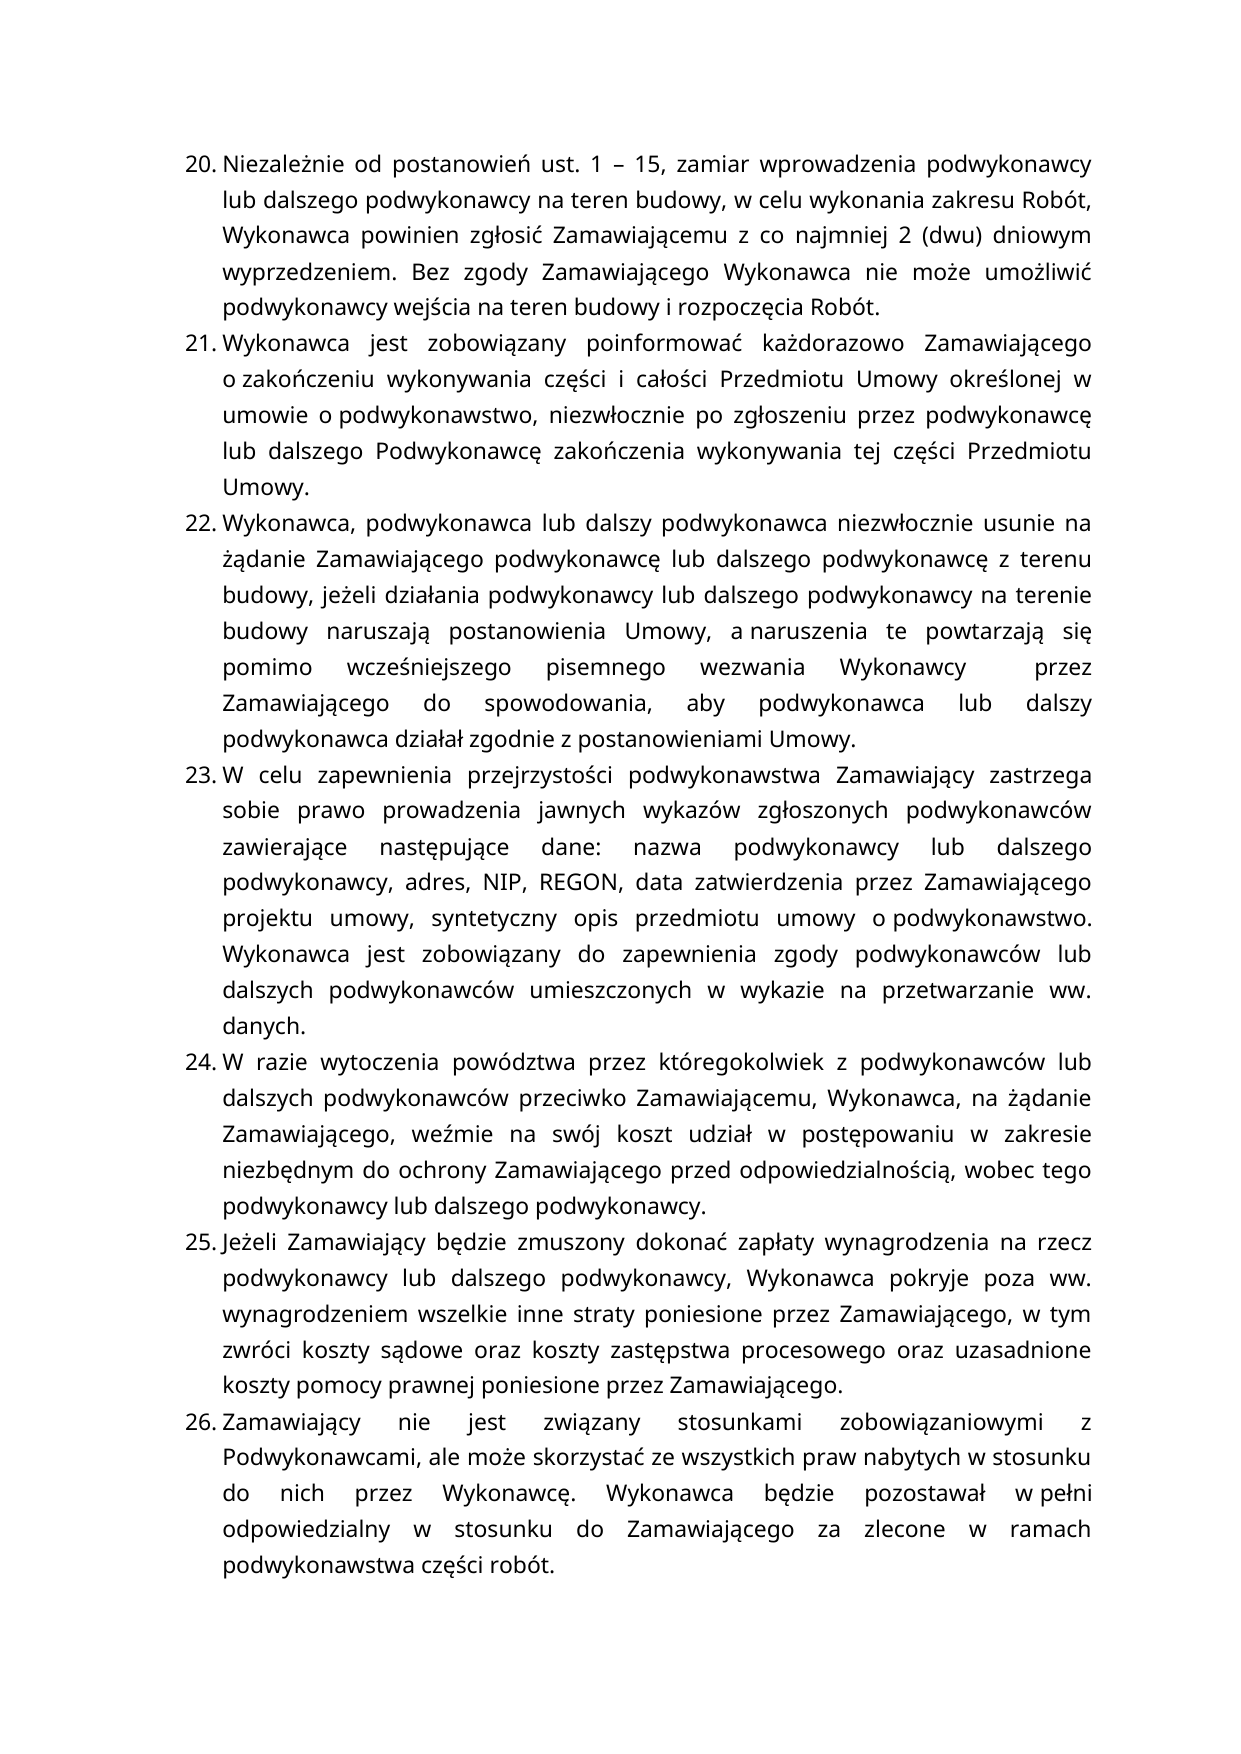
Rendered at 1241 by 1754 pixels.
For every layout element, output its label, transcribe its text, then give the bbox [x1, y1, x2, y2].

list Wykonawca, podwykonawca lub dalszy podwykonawca niezwłocznie usunie na żądanie Zamawiającego podwykonawcę lub dalszego podwykonawcę z terenu budowy, jeżeli działania podwykonawcy lub dalszego podwykonawcy na terenie budowy naruszają postanowienia Umowy, a naruszenia te powtarzają się pomimo wcześniejszego pisemnego wezwania Wykonawcy przez Zamawiającego do spowodowania, aby podwykonawca lub dalszy podwykonawca działał zgodnie z postanowieniami Umowy. [185, 507, 1093, 754]
list Zamawiający nie jest związany stosunkami zobowiązaniowymi z Podwykonawcami, ale może skorzystać ze wszystkich praw nabytych w stosunku do nich przez Wykonawcę. Wykonawca będzie pozostawał w pełni odpowiedzialny w stosunku do Zamawiającego za zlecone w ramach podwykonawstwa części robót. [185, 1405, 1093, 1580]
list Jeżeli Zamawiający będzie zmuszony dokonać zapłaty wynagrodzenia na rzecz podwykonawcy lub dalszego podwykonawcy, Wykonawca pokryje poza ww. wynagrodzeniem wszelkie inne straty poniesione przez Zamawiającego, w tym zwróci koszty sądowe oraz koszty zastępstwa procesowego oraz uzasadnione koszty pomocy prawnej poniesione przez Zamawiającego. [185, 1226, 1093, 1401]
list W razie wytoczenia powództwa przez któregokolwiek z podwykonawców lub dalszych podwykonawców przeciwko Zamawiającemu, Wykonawca, na żądanie Zamawiającego, weźmie na swój koszt udział w postępowaniu w zakresie niezbędnym do ochrony Zamawiającego przed odpowiedzialnością, wobec tego podwykonawcy lub dalszego podwykonawcy. [185, 1046, 1093, 1221]
list W celu zapewnienia przejrzystości podwykonawstwa Zamawiający zastrzega sobie prawo prowadzenia jawnych wykazów zgłoszonych podwykonawców zawierające następujące dane: nazwa podwykonawcy lub dalszego podwykonawcy, adres, NIP, REGON, data zatwierdzenia przez Zamawiającego projektu umowy, syntetyczny opis przedmiotu umowy o podwykonawstwo. Wykonawca jest zobowiązany do zapewnienia zgody podwykonawców lub dalszych podwykonawców umieszczonych w wykazie na przetwarzanie ww. danych. [185, 758, 1093, 1041]
list Niezależnie od postanowień ust. 1 – 15, zamiar wprowadzenia podwykonawcy lub dalszego podwykonawcy na teren budowy, w celu wykonania zakresu Robót, Wykonawca powinien zgłosić Zamawiającemu z co najmniej 2 (dwu) dniowym wyprzedzeniem. Bez zgody Zamawiającego Wykonawca nie może umożliwić podwykonawcy wejścia na teren budowy i rozpoczęcia Robót. [185, 148, 1093, 323]
list Wykonawca jest zobowiązany poinformować każdorazowo Zamawiającego o zakończeniu wykonywania części i całości Przedmiotu Umowy określonej w umowie o podwykonawstwo, niezwłocznie po zgłoszeniu przez podwykonawcę lub dalszego Podwykonawcę zakończenia wykonywania tej części Przedmiotu Umowy. [185, 327, 1093, 502]
